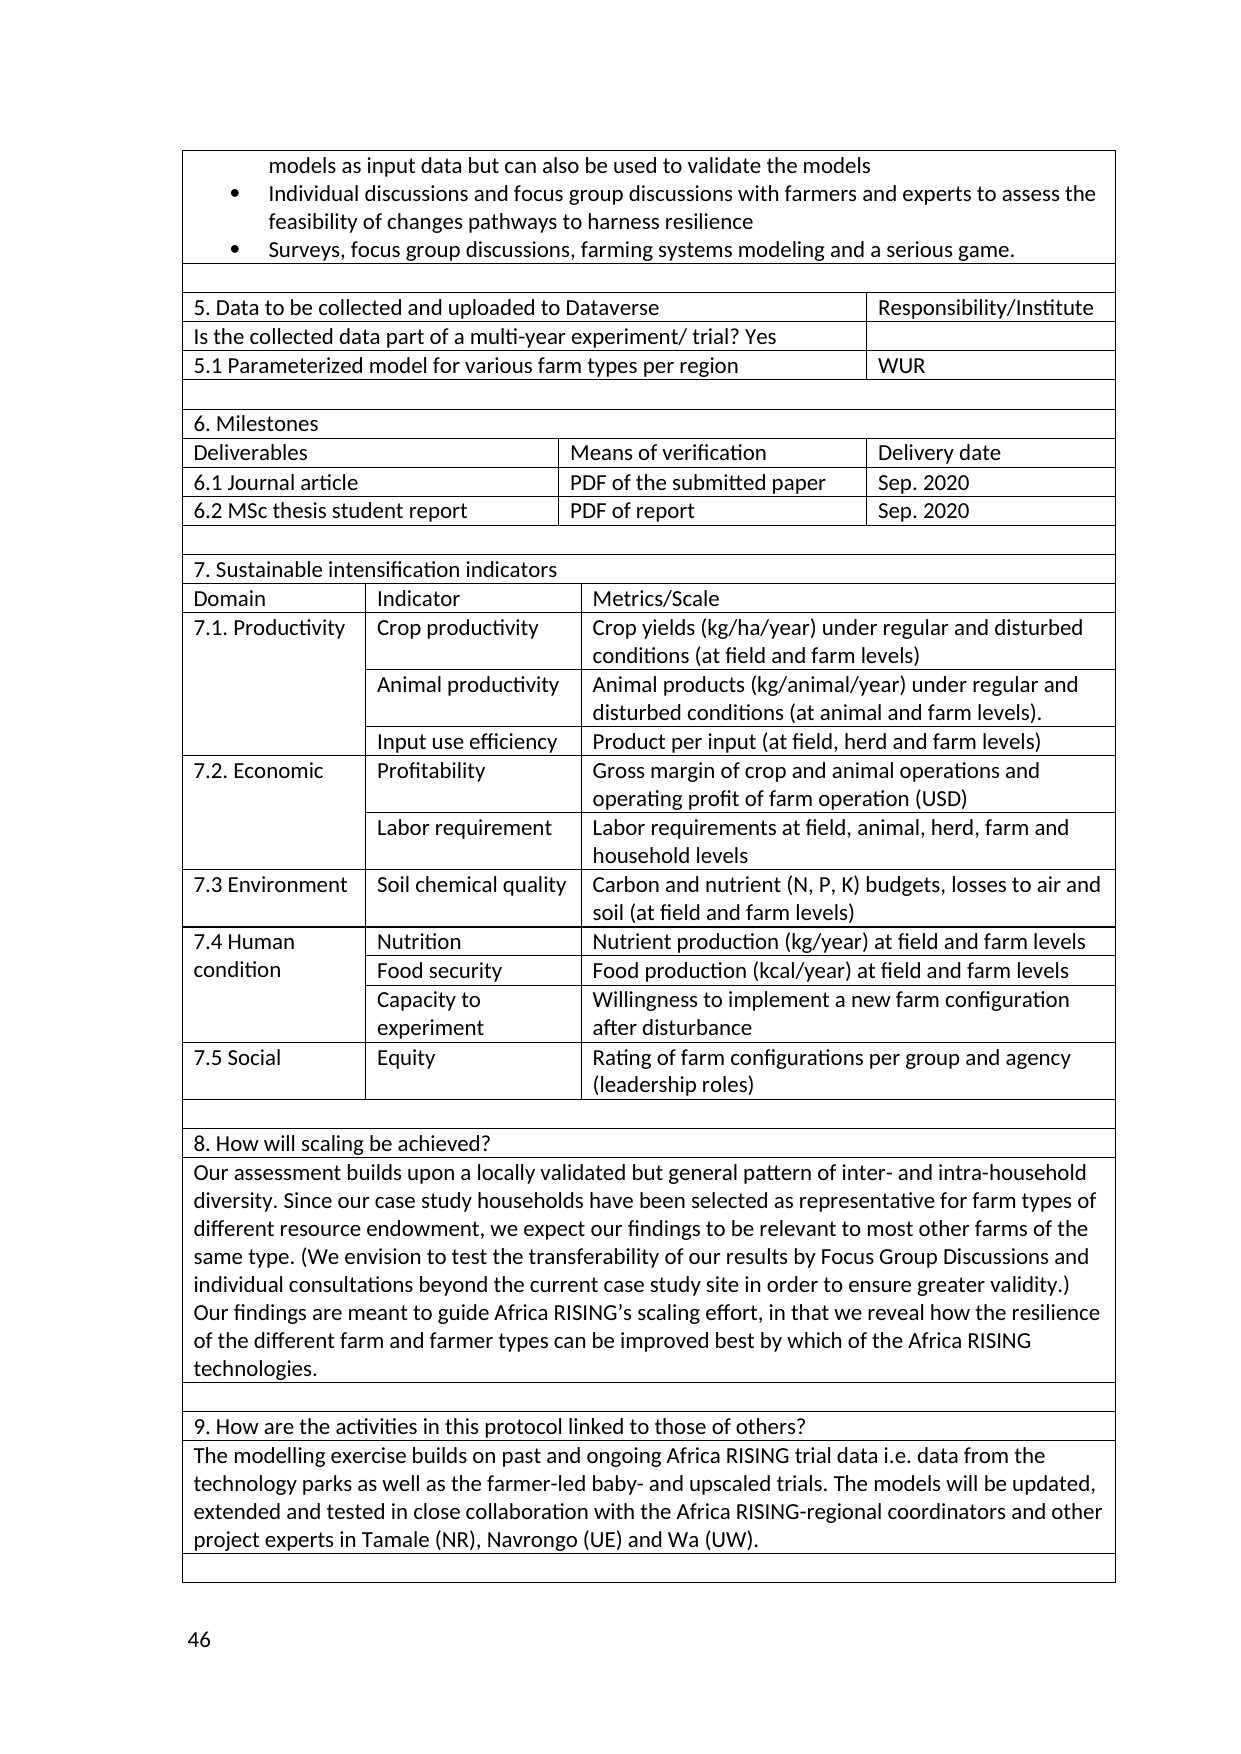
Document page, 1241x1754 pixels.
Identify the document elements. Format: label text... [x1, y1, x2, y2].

table_cell 5. Data to be collected and uploaded to Dataverse [183, 293, 866, 321]
table_cell Carbon and nutrient (N, P, K) budgets, losses to air and soil (at field and farm levels) [582, 870, 1115, 926]
table_cell Input use efficiency [366, 727, 581, 755]
table_cell Product per input (at field, herd and farm levels) [582, 727, 1115, 755]
table_cell Capacity to experiment [366, 986, 581, 1042]
table_cell Nutrient production (kg/year) at field and farm levels [582, 928, 1115, 955]
table_cell Nutrition [366, 928, 581, 955]
table_cell [183, 1100, 1115, 1128]
table_cell Willingness to implement a new farm configuration after disturbance [582, 986, 1115, 1042]
table_cell 6.1 Journal article [183, 468, 558, 496]
table_cell The modelling exercise builds on past and ongoing Africa RISING trial data i.e. data from the technology parks as well as the farmer-led baby- and upscaled trials. The models will be updated, extended and tested in close collaboration with the Africa RISING-regional coordinators and other project experts in Tamale (NR), Navrongo (UE) and Wa (UW). [183, 1441, 1115, 1553]
table_cell PDF of report [559, 497, 866, 525]
table_cell Means of verification [559, 439, 866, 467]
table_cell 6. Milestones [183, 410, 1115, 437]
table_cell WUR [867, 351, 1115, 379]
table_cell Delivery date [867, 439, 1115, 467]
table_cell Food security [366, 956, 581, 984]
table_cell [867, 322, 1115, 350]
table_cell 7.2. Economic [183, 756, 365, 869]
table_cell [183, 1554, 1115, 1582]
table_cell [183, 1383, 1115, 1411]
table_cell Gross margin of crop and animal operations and operating profit of farm operation (USD) [582, 756, 1115, 812]
table_cell Profitability [366, 756, 581, 812]
table_cell PDF of the submitted paper [559, 468, 866, 496]
table_cell Animal productivity [366, 670, 581, 726]
table_cell Labor requirement [366, 813, 581, 869]
table_cell Crop yields (kg/ha/year) under regular and disturbed conditions (at field and farm levels) [582, 613, 1115, 669]
table_cell Animal products (kg/animal/year) under regular and disturbed conditions (at animal and farm levels). [582, 670, 1115, 726]
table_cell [183, 151, 1115, 263]
table_cell 8. How will scaling be achieved? [183, 1129, 1115, 1157]
table_cell Responsibility/Institute [867, 293, 1115, 321]
table_cell Metrics/Scale [582, 584, 1115, 612]
table_cell Our assessment builds upon a locally validated but general pattern of inter- and intra-household diversity. Since our case study households have been selected as representative for farm types of different resource endowment, we expect our findings to be relevant to most other farms of the same type. (We envision to test the transferability of our results by Focus Group Discussions and individual consultations beyond the current case study site in order to ensure greater validity.) Our findings are meant to guide Africa RISING’s scaling effort, in that we reveal how the resilience of the different farm and farmer types can be improved best by which of the Africa RISING technologies. [183, 1158, 1115, 1382]
table_cell Soil chemical quality [366, 870, 581, 926]
table_cell Domain [183, 584, 365, 612]
table_cell Indicator [366, 584, 581, 612]
table_cell Sep. 2020 [867, 497, 1115, 525]
table_cell 9. How are the activities in this protocol linked to those of others? [183, 1412, 1115, 1440]
table_cell 7.4 Human condition [183, 928, 365, 1042]
table_cell Rating of farm configurations per group and agency (leadership roles) [582, 1043, 1115, 1099]
table_cell 7.3 Environment [183, 870, 365, 926]
table_cell [183, 526, 1115, 554]
table_cell [183, 380, 1115, 408]
table_cell Is the collected data part of a multi-year experiment/ trial? Yes [183, 322, 866, 350]
table_cell Labor requirements at field, animal, herd, farm and household levels [582, 813, 1115, 869]
table_cell Equity [366, 1043, 581, 1099]
table_cell 7.5 Social [183, 1043, 365, 1099]
table_cell [183, 264, 1115, 292]
table_cell Crop productivity [366, 613, 581, 669]
table_cell Food production (kcal/year) at field and farm levels [582, 956, 1115, 984]
table_cell Sep. 2020 [867, 468, 1115, 496]
table_cell 6.2 MSc thesis student report [183, 497, 558, 525]
table_cell 5.1 Parameterized model for various farm types per region [183, 351, 866, 379]
table_cell 7.1. Productivity [183, 613, 365, 755]
table_cell Deliverables [183, 439, 558, 467]
table_cell 7. Sustainable intensification indicators [183, 555, 1115, 583]
